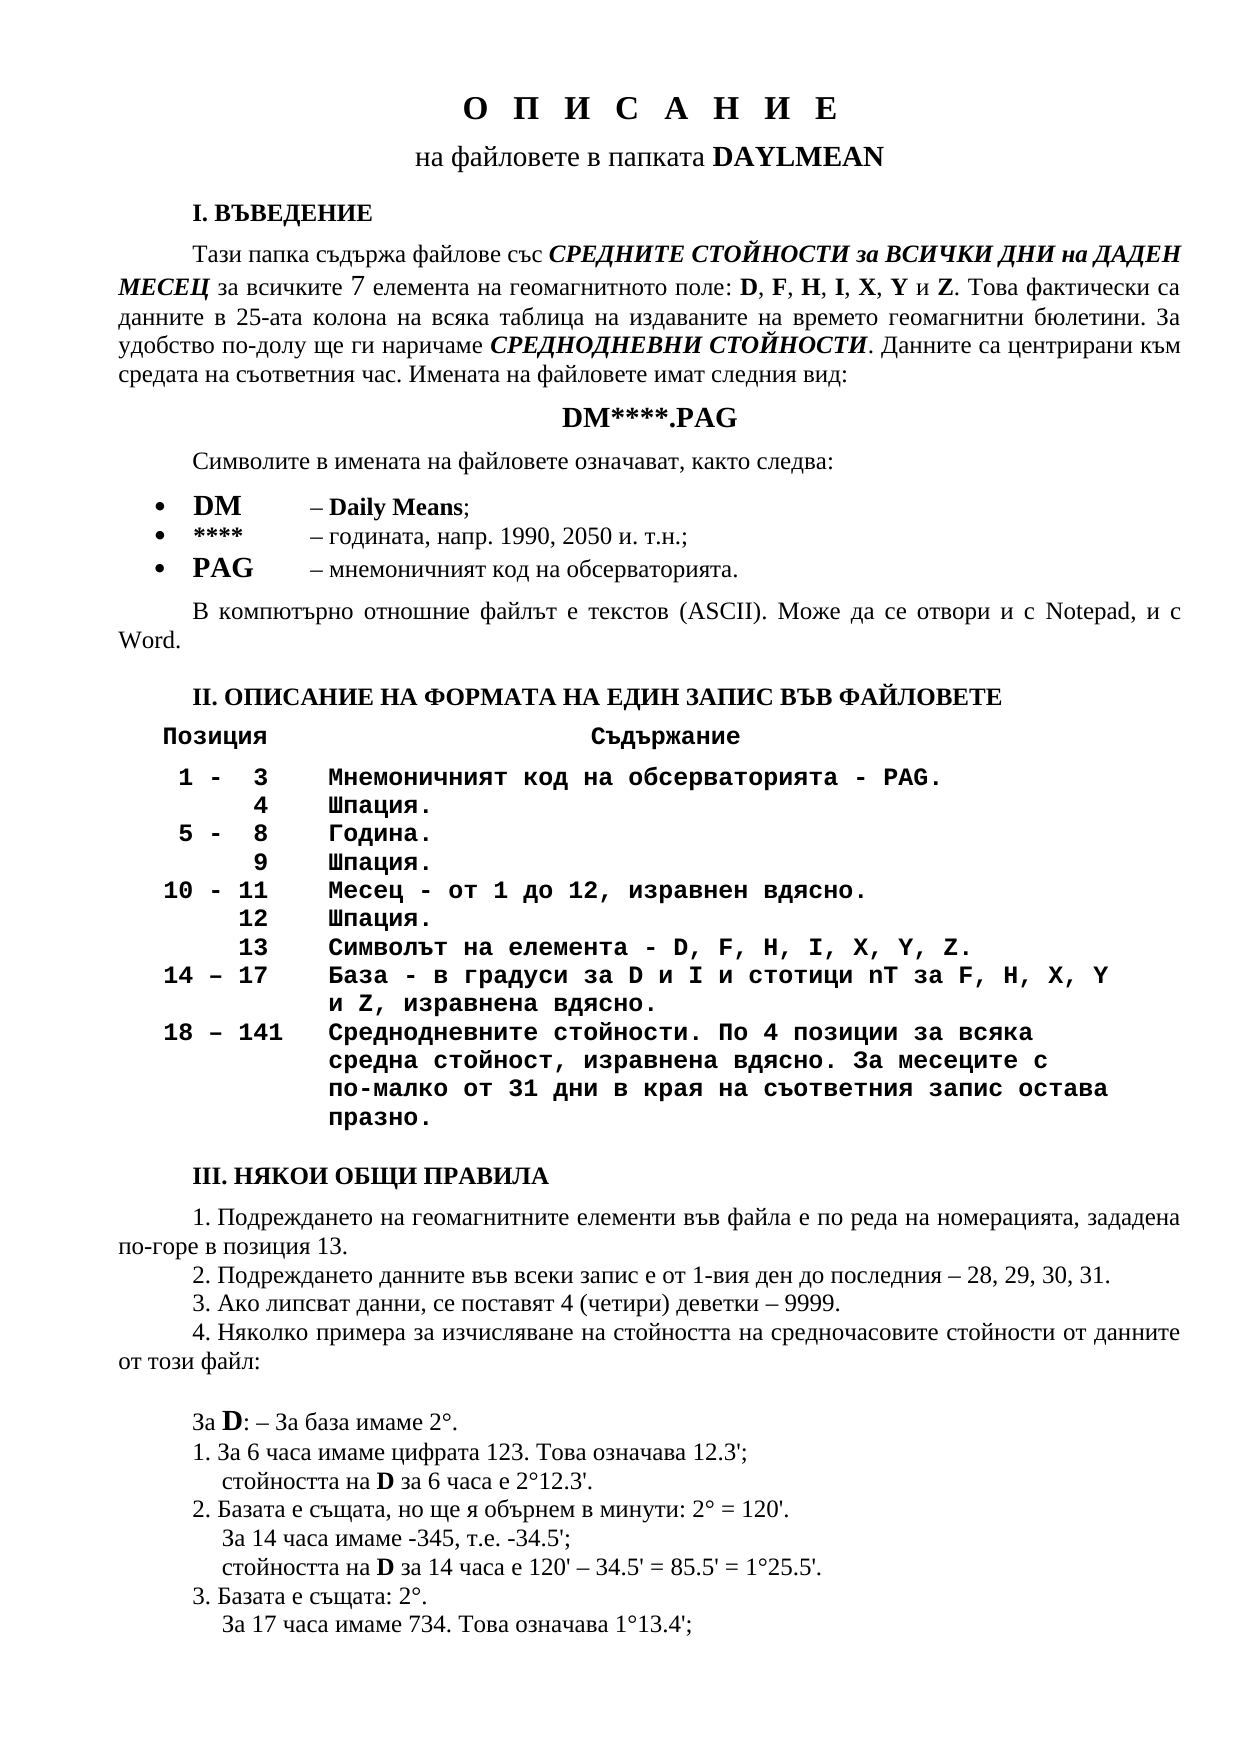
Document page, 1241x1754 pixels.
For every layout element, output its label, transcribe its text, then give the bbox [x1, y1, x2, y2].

text 4. Няколко примера за изчисляване на стойността на средночасовите стойности от данните от този файл: [118, 1317, 1181, 1375]
text 1. Подреждането на геомагнитните елементи във файла е по реда на номерацията, зададена по-горе в позиция 13. [118, 1202, 1181, 1260]
text 5 - 8 Година. [118, 821, 1181, 849]
text 18 – 141 Среднодневните стойности. По 4 позиции за всяка [118, 1019, 1181, 1048]
text За 14 часа имаме -345, т.е. -34.5'; [118, 1523, 1181, 1552]
text ІІІ. НЯКОИ ОБЩИ ПРАВИЛА [118, 1161, 1181, 1190]
text DM****.PAG [118, 400, 1181, 434]
text 2. Базата е същата, но ще я обърнем в минути: 2° = 120'. [118, 1494, 1181, 1523]
list PAG – мнемоничният код на обсерваторията. [155, 550, 1181, 583]
text стойността на D за 6 часа е 2°12.3'. [118, 1466, 1181, 1494]
text 3. Базата е същата: 2°. [118, 1581, 1181, 1609]
text 1. За 6 часа имаме цифрата 123. Това означава 12.3'; [118, 1437, 1181, 1466]
text О П И С А Н И Е [118, 89, 1181, 127]
text 13 Символът на елемента - D, F, H, I, X, Y, Z. [118, 934, 1181, 963]
text За 17 часа имаме 734. Това означава 1°13.4'; [118, 1609, 1181, 1638]
text на файловете в папката DAYLMEAN [118, 139, 1181, 173]
text 2. Подреждането данните във всеки запис е от 1-вия ден до последния – 28, 29, 30, 31. [118, 1260, 1181, 1288]
text 4 Шпация. [118, 793, 1181, 821]
text и Z, изравнена вдясно. [118, 991, 1181, 1019]
text по-малко от 31 дни в края на съответния запис остава [118, 1076, 1181, 1104]
text II. ОПИСАНИЕ НА ФОРМАТА НА ЕДИН ЗАПИС ВЪВ ФАЙЛОВЕТЕ [118, 682, 1181, 711]
text 3. Ако липсват данни, се поставят 4 (четири) деветки – 9999. [118, 1288, 1181, 1317]
text За D: – За база имаме 2°. [118, 1403, 1181, 1437]
text Символите в имената на файловете означават, както следва: [118, 446, 1181, 475]
text 9 Шпация. [118, 849, 1181, 878]
text 14 – 17 База - в градуси за D и I и стотици nT за F, H, X, Y [118, 963, 1181, 991]
text Позиция Съдържание [118, 723, 1181, 752]
text 1 - 3 Мнемоничният код на обсерваторията - PAG. [118, 764, 1181, 793]
list DM – Daily Means; [156, 488, 1181, 521]
text средна стойност, изравнена вдясно. За месеците с [118, 1048, 1181, 1076]
text В компютърно отношние файлът е текстов (ASCII). Може да се отвори и с Notepad, и с Word. [118, 596, 1181, 653]
text 12 Шпация. [118, 906, 1181, 934]
text I. ВЪВЕДЕНИЕ [118, 198, 1181, 227]
text Тази папка съдържа файлове със СРЕДНИТЕ СТОЙНОСТИ за ВСИЧКИ ДНИ на ДАДЕН МЕСЕЦ за всичките 7 елемента на геомагнитното поле: D, F, H, I, X, Y и Z. Това фактически са данните в 25-ата колона на всяка таблица на издаваните на времето геомагнитни бюлетини. За удобство по-долу ще ги наричаме СРЕДНОДНЕВНИ СТОЙНОСТИ. Данните са центрирани към средата на съответния час. Имената на файловете имат следния вид: [118, 239, 1181, 388]
text стойността на D за 14 часа е 120' – 34.5' = 85.5' = 1°25.5'. [118, 1552, 1181, 1581]
text 10 - 11 Месец - от 1 до 12, изравнен вдясно. [118, 878, 1181, 906]
list **** – годината, напр. 1990, 2050 и. т.н.; [156, 521, 1181, 550]
text празно. [118, 1104, 1181, 1133]
